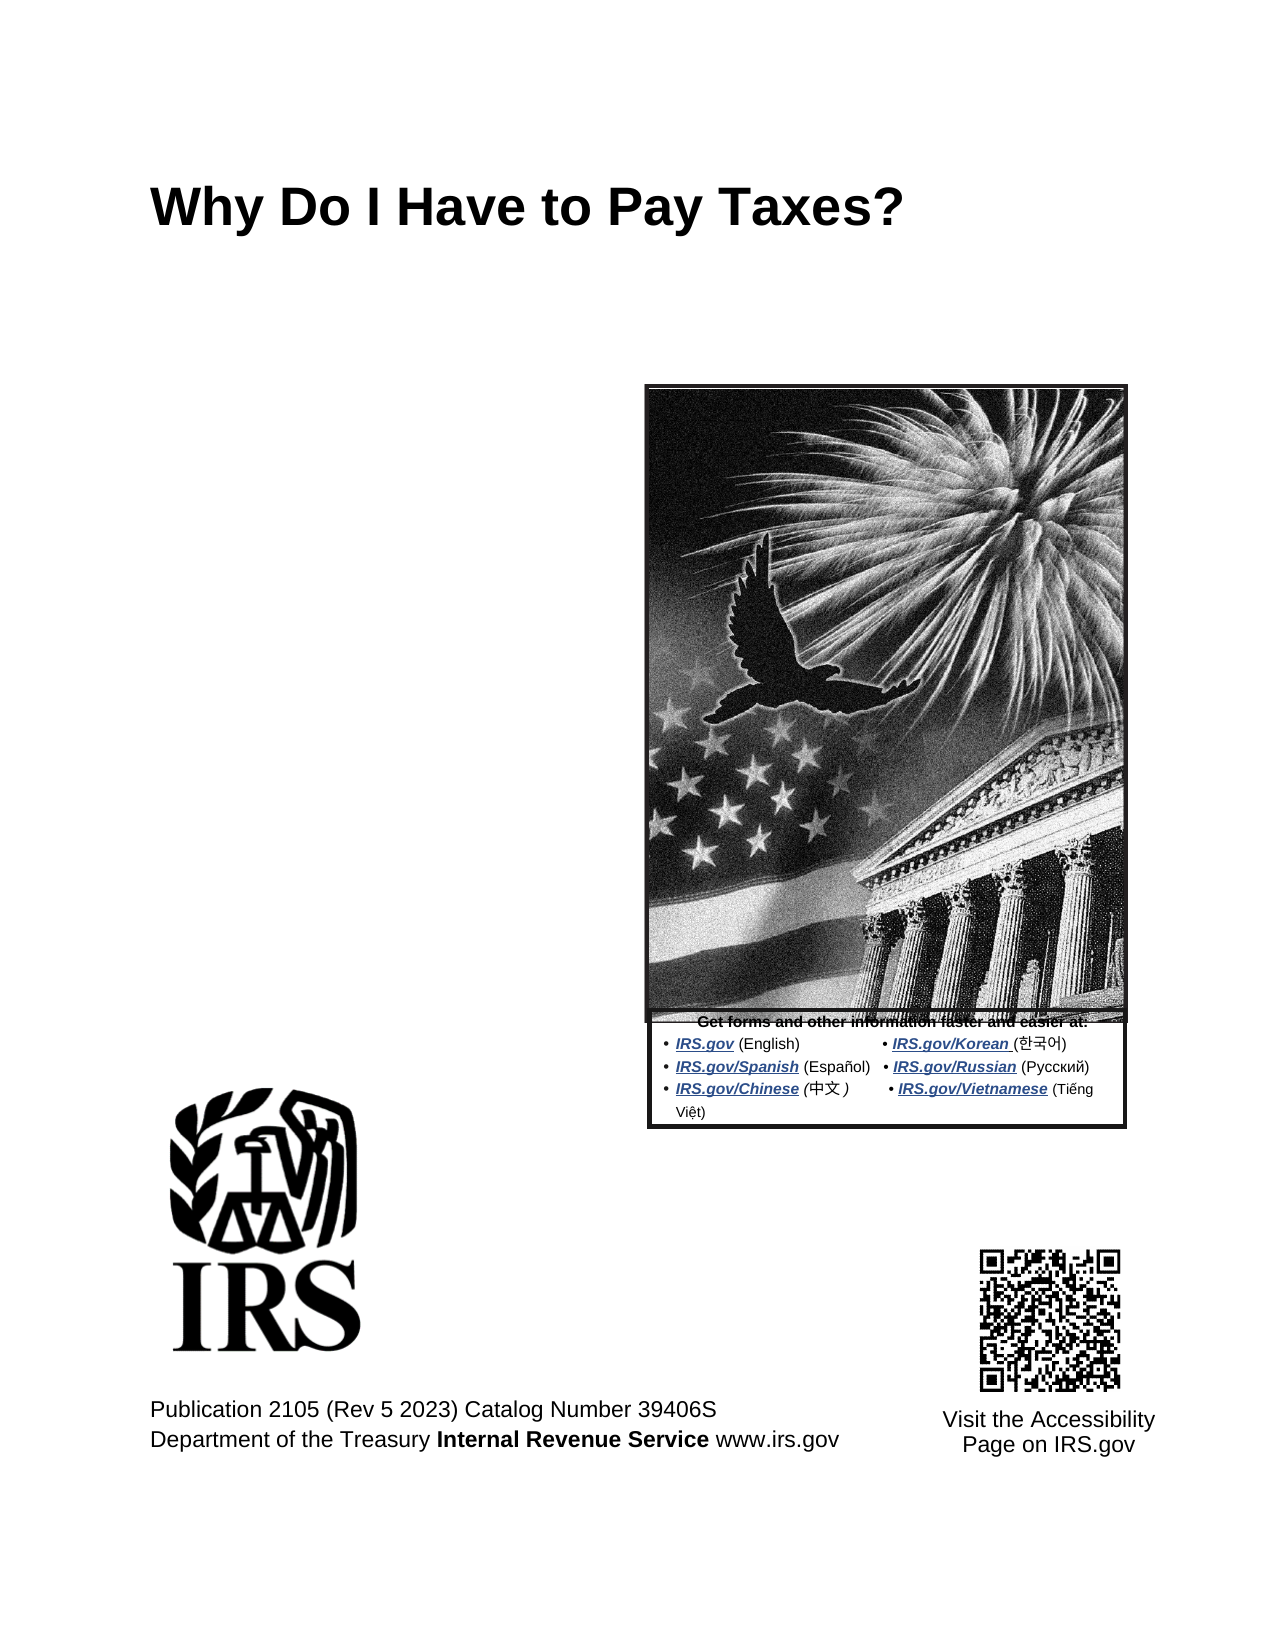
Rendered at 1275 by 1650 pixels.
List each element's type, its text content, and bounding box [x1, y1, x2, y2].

picture [156, 1067, 377, 1392]
picture [976, 1246, 1121, 1390]
text Why Do I Have to Pay Taxes? [150, 175, 1125, 237]
text Department of the Treasury Internal Revenue Service www.irs.gov [150, 1426, 1125, 1452]
table_header Get forms and other information faster and easier at: IRS.gov (English) • IRS.gov/Korean (한국어) IRS.gov/Spanish (Español) • IRS.gov/Russian (Pусский) IRS.gov/Chinese (中文 ) • IRS.gov/Vietnamese (Tiếng Việt) [652, 1012, 1123, 1124]
text Publication 2105 (Rev 5 2023) Catalog Number 39406S [150, 1396, 1125, 1422]
